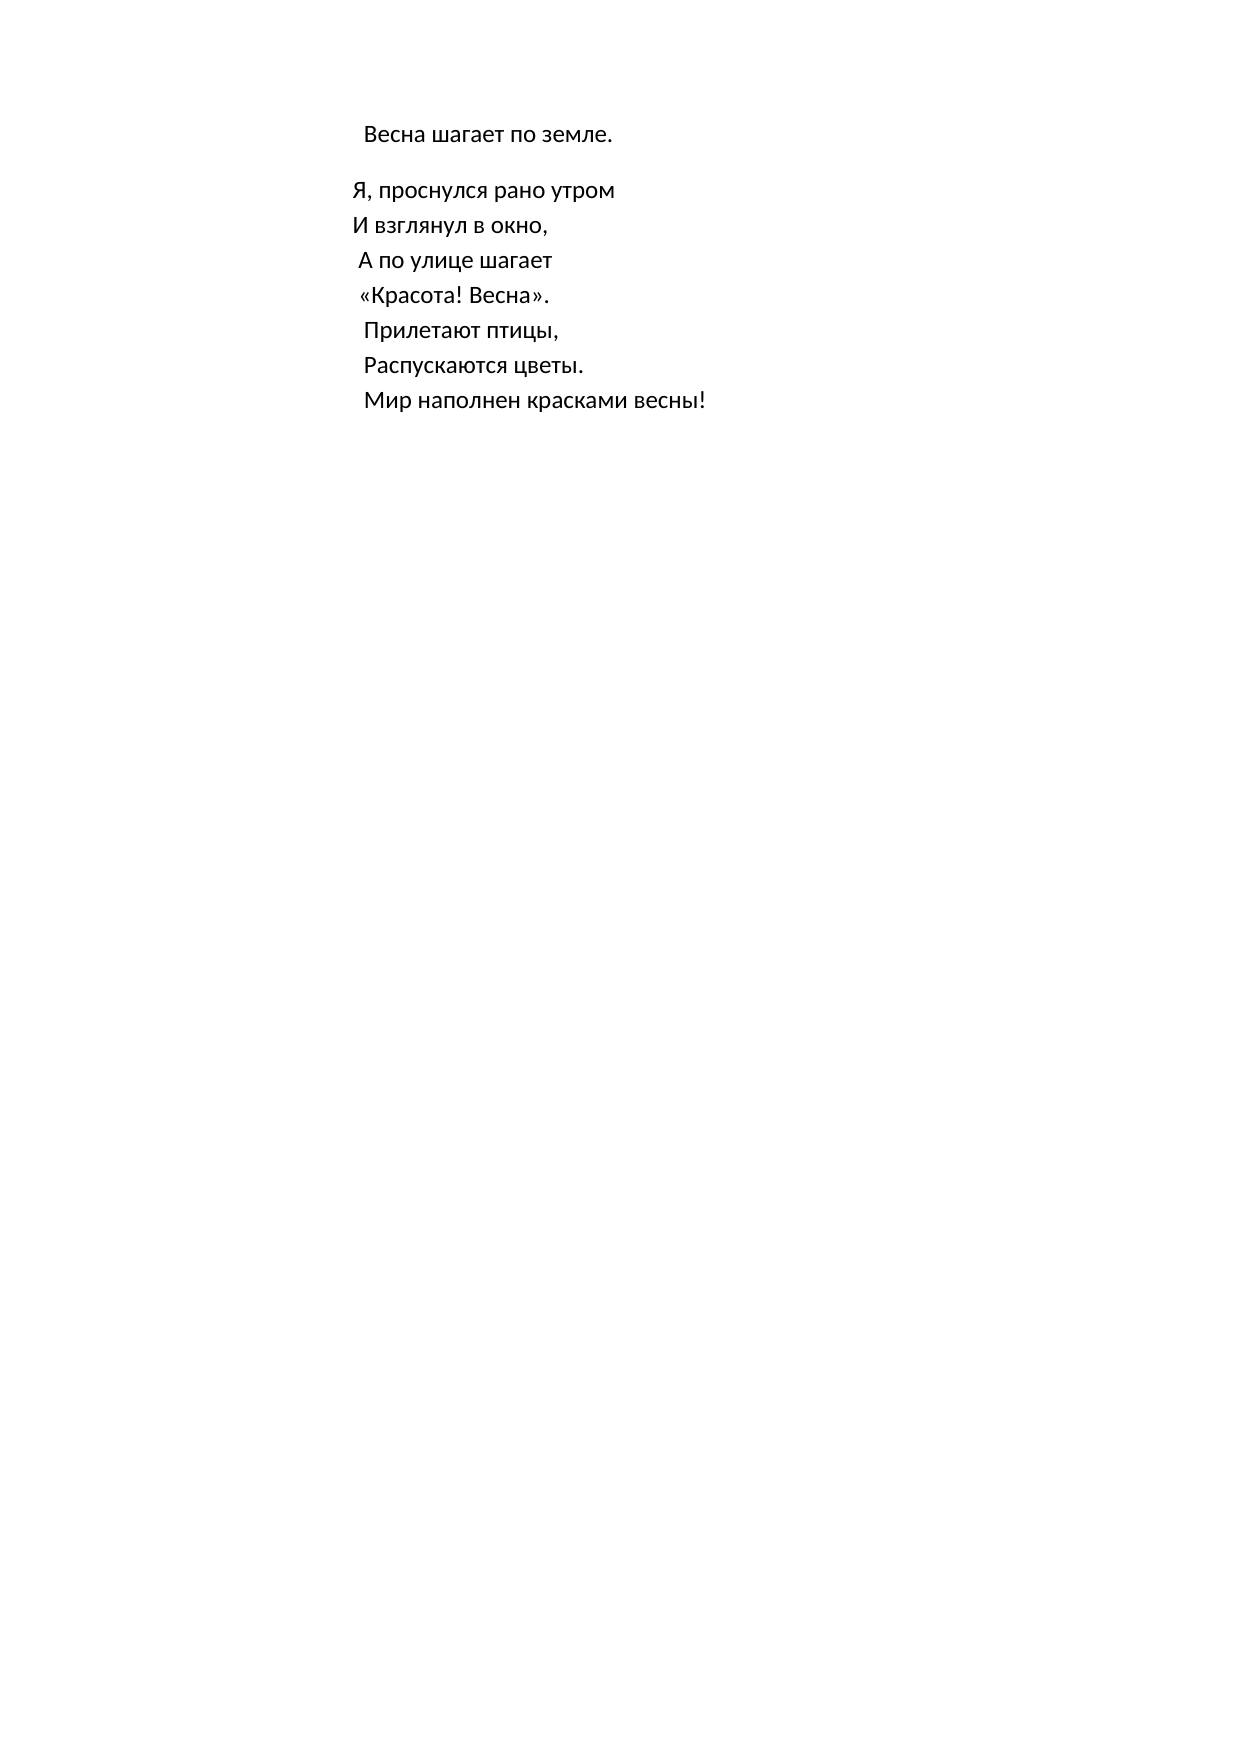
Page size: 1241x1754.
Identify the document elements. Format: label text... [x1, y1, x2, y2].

text «Красота! Весна». [177, 279, 1152, 309]
text А по улице шагает [177, 244, 1152, 274]
text Распускаются цветы. [177, 349, 1152, 379]
text Весна шагает по земле. [177, 118, 1152, 149]
text И взглянул в окно, [177, 209, 1152, 239]
text Прилетают птицы, [177, 314, 1152, 344]
text Мир наполнен красками весны! [177, 384, 1152, 414]
text Я, проснулся рано утром [177, 174, 1152, 204]
